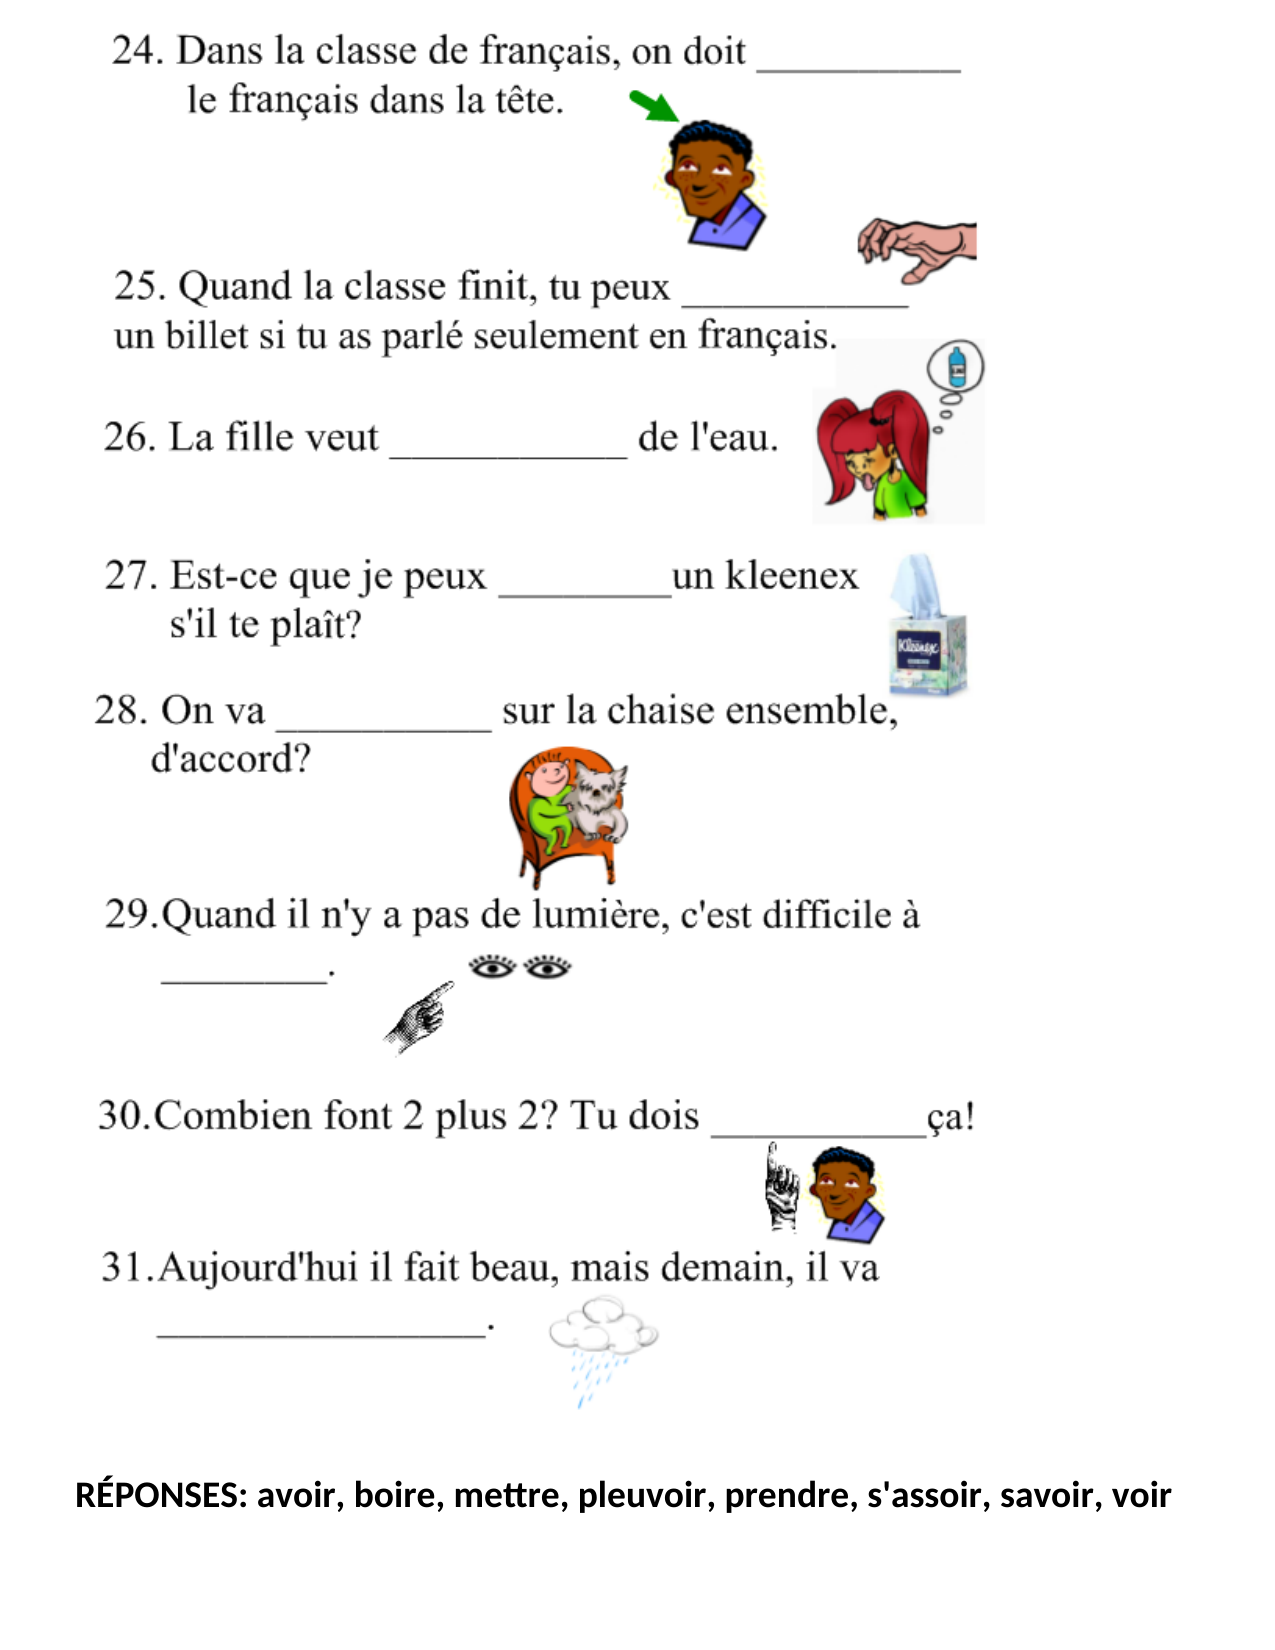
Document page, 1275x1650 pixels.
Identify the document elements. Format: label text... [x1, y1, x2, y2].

text RÉPONSES: avoir, boire, mettre, pleuvoir, prendre, s'assoir, savoir, voir [75, 1471, 1200, 1516]
picture [75, 1084, 1016, 1446]
picture [75, 23, 1010, 1060]
